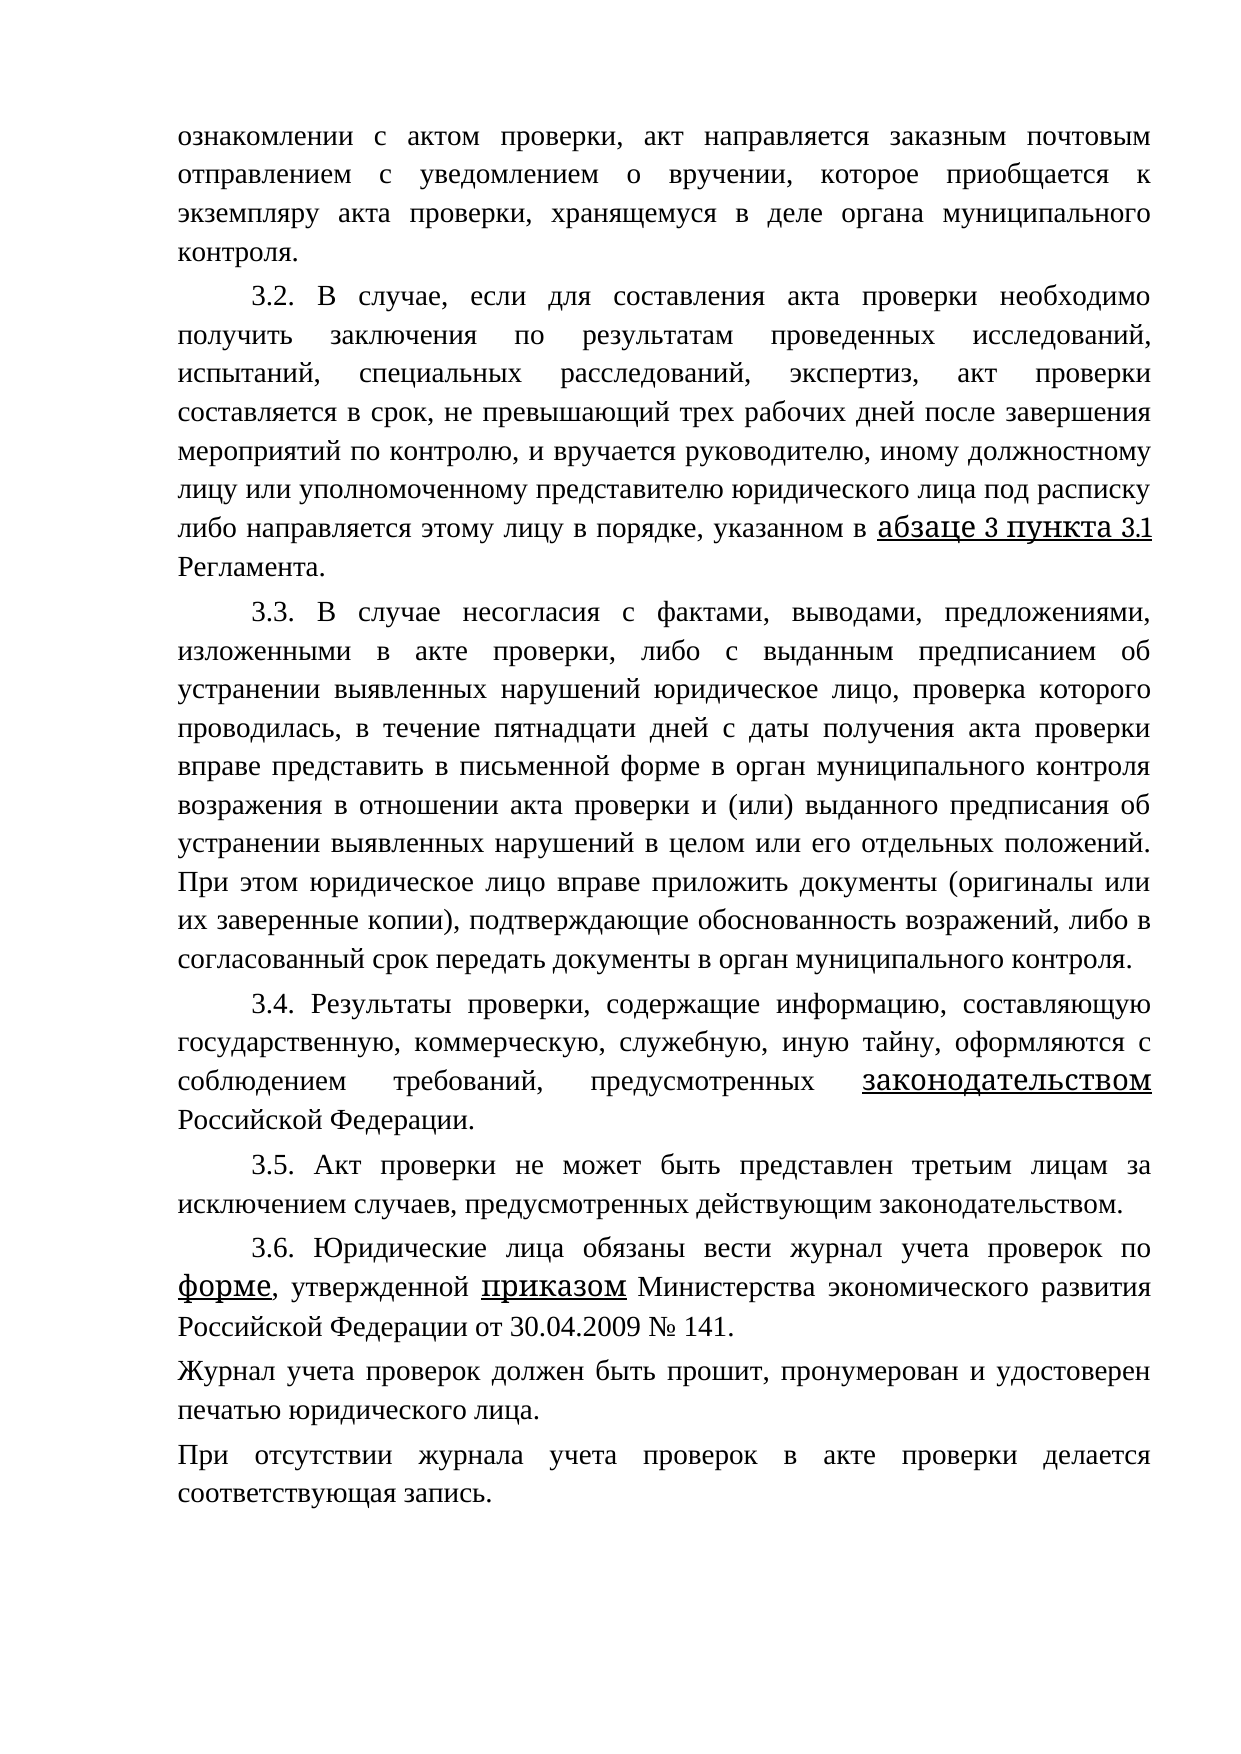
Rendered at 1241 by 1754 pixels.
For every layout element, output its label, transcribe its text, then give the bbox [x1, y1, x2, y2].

subtitle 3.2. В случае, если для составления акта проверки необходимо получить заключения по результатам проведенных исследований, испытаний, специальных расследований, экспертиз, акт проверки составляется в срок, не превышающий трех рабочих дней после завершения мероприятий по контролю, и вручается руководителю, иному должностному лицу или уполномоченному представителю юридического лица под расписку либо направляется этому лицу в порядке, указанном в абзаце 3 пункта 3.1 Регламента. [177, 278, 1152, 583]
subtitle 3.3. В случае несогласия с фактами, выводами, предложениями, изложенными в акте проверки, либо с выданным предписанием об устранении выявленных нарушений юридическое лицо, проверка которого проводилась, в течение пятнадцати дней с даты получения акта проверки вправе представить в письменной форме в орган муниципального контроля возражения в отношении акта проверки и (или) выданного предписания об устранении выявленных нарушений в целом или его отдельных положений. При этом юридическое лицо вправе приложить документы (оригиналы или их заверенные копии), подтверждающие обоснованность возражений, либо в согласованный срок передать документы в орган муниципального контроля. [177, 594, 1152, 974]
subtitle 3.4. Результаты проверки, содержащие информацию, составляющую государственную, коммерческую, служебную, иную тайну, оформляются с соблюдением требований, предусмотренных законодательством Российской Федерации. [177, 986, 1152, 1136]
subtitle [177, 118, 1152, 267]
subtitle Журнал учета проверок должен быть прошит, пронумерован и удостоверен печатью юридического лица. [177, 1353, 1152, 1426]
subtitle 3.5. Акт проверки не может быть представлен третьим лицам за исключением случаев, предусмотренных действующим законодательством. [177, 1147, 1152, 1219]
subtitle 3.6. Юридические лица обязаны вести журнал учета проверок по форме, утвержденной приказом Министерства экономического развития Российской Федерации от 30.04.2009 № 141. [177, 1231, 1152, 1342]
subtitle При отсутствии журнала учета проверок в акте проверки делается соответствующая запись. [177, 1437, 1152, 1509]
